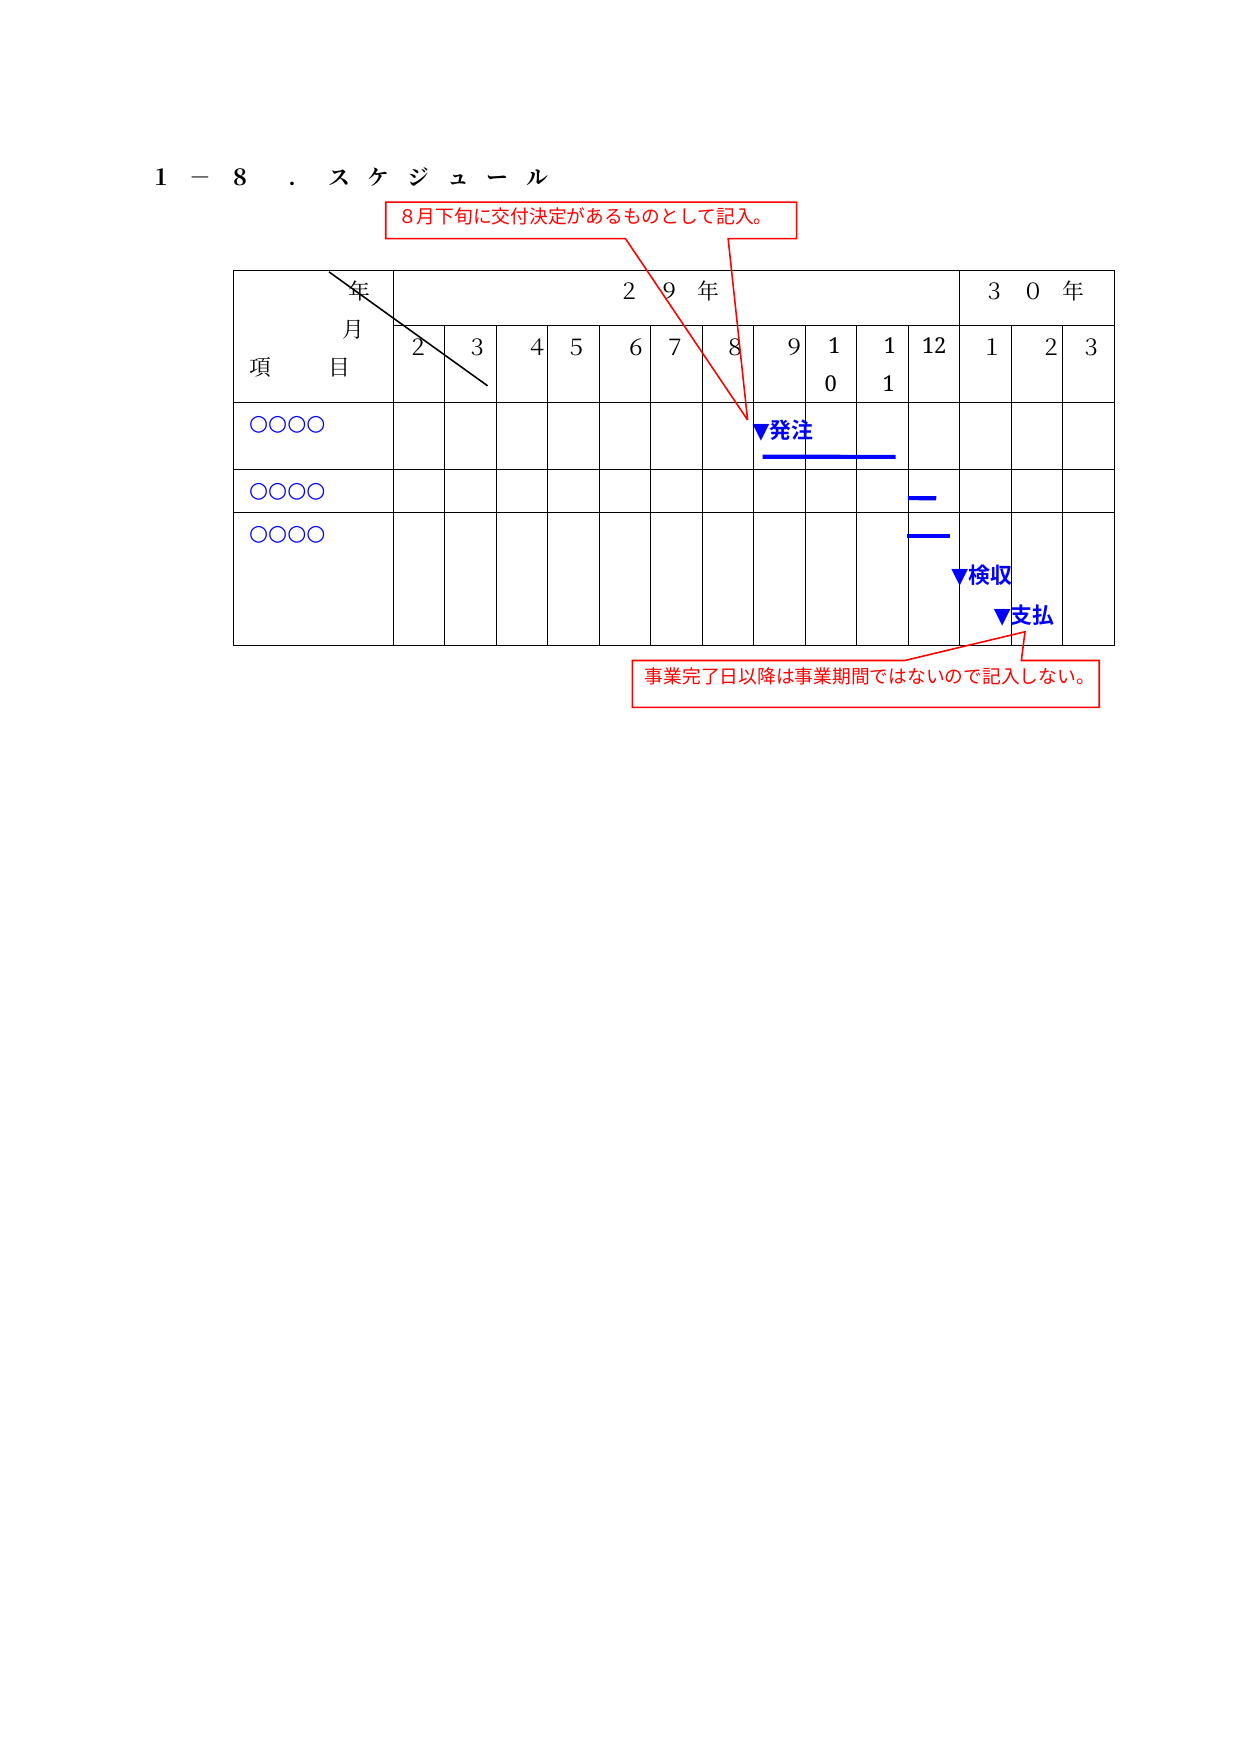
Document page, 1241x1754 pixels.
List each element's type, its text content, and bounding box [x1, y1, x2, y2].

table_cell [651, 470, 702, 512]
table_cell [497, 403, 547, 469]
table_cell [960, 513, 1011, 644]
table_cell [909, 403, 959, 469]
table_cell ○○○○ [234, 513, 393, 644]
table_cell [1063, 403, 1114, 469]
table_cell [703, 403, 753, 469]
table_cell ２ [1012, 326, 1062, 402]
table_cell [960, 403, 1011, 469]
table_cell [445, 513, 496, 644]
table_cell １ [960, 326, 1011, 402]
table_cell [497, 513, 547, 644]
table_cell [1012, 513, 1062, 644]
table_cell [754, 470, 805, 512]
table_cell ６ [600, 326, 650, 402]
table_cell [548, 403, 599, 469]
text １－８.スケジュール [150, 157, 1120, 194]
table_cell [754, 513, 805, 644]
table_cell [703, 470, 753, 512]
table_cell [806, 403, 856, 454]
table_cell ○○○○ [234, 470, 393, 512]
table_cell ○○○○ [234, 403, 393, 469]
table_cell [806, 470, 856, 512]
table_cell [651, 513, 702, 644]
table_cell [600, 470, 650, 512]
table_cell [857, 470, 908, 512]
table_cell ５ [548, 326, 599, 402]
table_cell [1063, 470, 1114, 512]
table_cell [960, 470, 1011, 512]
table_cell [445, 470, 496, 512]
table_cell [651, 403, 702, 469]
table_cell ３ [1063, 326, 1114, 402]
table_cell [497, 470, 547, 512]
table_cell [1012, 470, 1062, 512]
table_header ２９年 [649, 271, 736, 325]
table_cell [394, 513, 444, 644]
table_cell [909, 513, 959, 644]
table_cell [1063, 513, 1114, 644]
table_cell [857, 513, 908, 644]
table_header 年 月 項 目 [234, 271, 393, 402]
table_cell ７ [651, 326, 702, 402]
table_cell [806, 513, 856, 644]
table_cell ８ [739, 326, 753, 402]
table_cell [857, 403, 908, 469]
table_cell [754, 403, 805, 469]
table_cell [445, 403, 496, 469]
table_cell [909, 470, 959, 512]
table_cell [703, 513, 753, 644]
table_cell [394, 470, 444, 512]
table_cell 11 [857, 326, 908, 402]
table_cell [394, 403, 444, 469]
table_cell ９ [754, 326, 805, 402]
table_header ３０年 [960, 271, 1114, 325]
table_cell [600, 513, 650, 644]
table_cell [1012, 403, 1062, 469]
table_cell [548, 513, 599, 644]
table_cell ３ [445, 326, 496, 402]
table_header ２９年 [394, 271, 682, 325]
table_header ２９年 [733, 271, 959, 325]
table_cell ２ [394, 326, 444, 402]
table_cell ４ [497, 326, 547, 402]
table_cell 12 [909, 326, 959, 402]
table_cell ８ [703, 326, 744, 402]
table_cell [548, 470, 599, 512]
table_cell [600, 403, 650, 469]
table_cell 10 [806, 326, 856, 402]
table_cell [806, 459, 856, 469]
